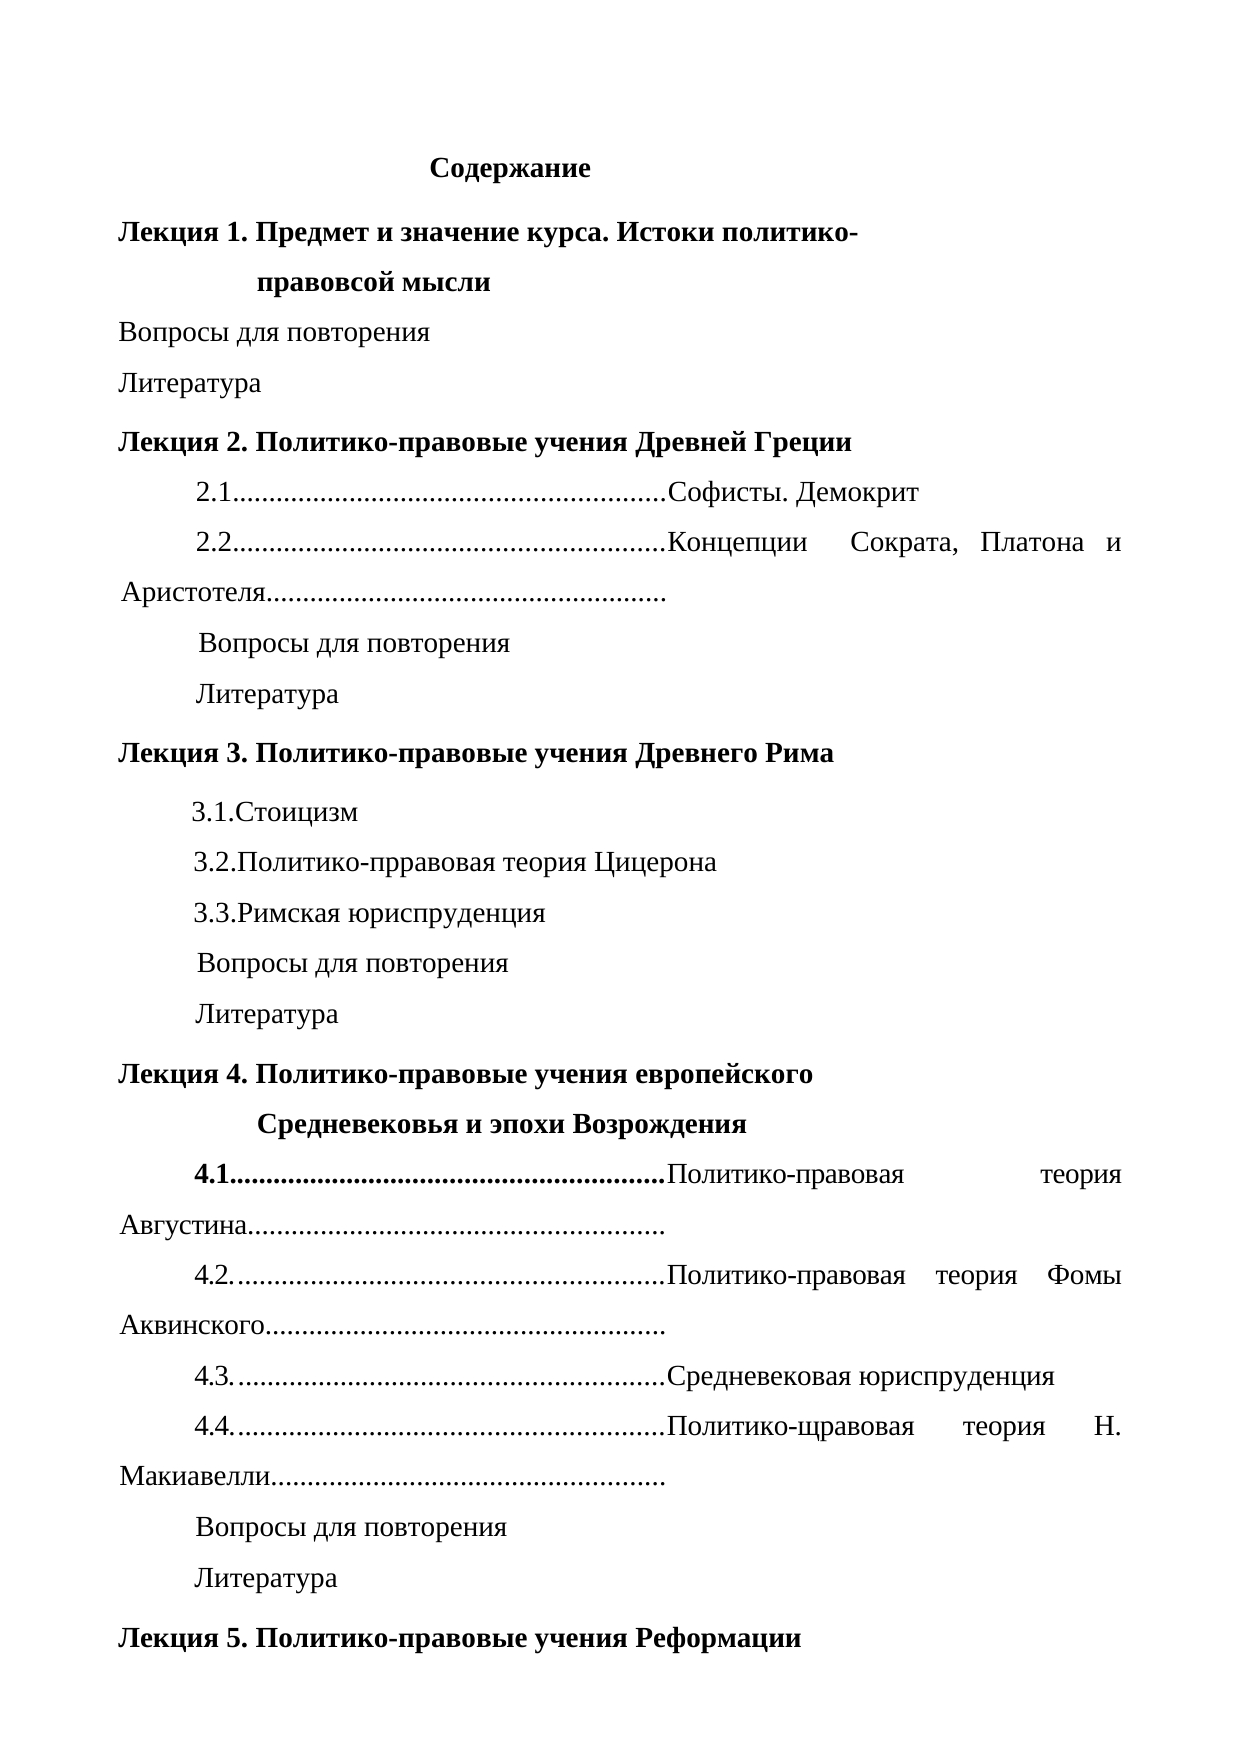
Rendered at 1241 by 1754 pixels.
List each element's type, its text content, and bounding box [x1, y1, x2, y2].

list Софисты. Демокрит [121, 474, 1122, 507]
text Содержание [354, 150, 1120, 183]
text Литература [118, 365, 1122, 398]
list Политико-правовая теория Фомы Аквинского [119, 1257, 1122, 1341]
text Лекция 2. Политико-правовые учения Древней Греции [118, 424, 1122, 457]
text Лекция 4. Политико-правовые учения европейского [118, 1056, 1122, 1089]
text Лекция 3. Политико-правовые учения Древнего Рима [118, 735, 1122, 768]
list Концепции Сократа, Платона и Аристотеля [121, 524, 1122, 608]
text Лекция 5. Политико-правовые учения Реформации [118, 1620, 1122, 1653]
text правовсой мысли [118, 264, 1122, 298]
list Политико-щравовая теория Н. Макиавелли [119, 1408, 1122, 1492]
text Вопросы для повторения [122, 945, 1122, 979]
text Литература [121, 676, 1122, 709]
text Литература [120, 997, 1122, 1030]
text 3.1.Стоицизм [118, 794, 1122, 828]
text Лекция 1. Предмет и значение курса. Истоки политико- [118, 214, 1122, 247]
text 3.3.Римская юриспруденция [120, 895, 1122, 928]
text 3.2.Политико-прравовая теория Цицерона [120, 844, 1122, 878]
text Вопросы для повторения [120, 1509, 1122, 1542]
list Политико-правовая теория Августина [119, 1156, 1122, 1240]
text Средневековья и эпохи Возрождения [118, 1106, 1122, 1140]
text Вопросы для повторения [118, 314, 1122, 348]
text Вопросы для повторения [123, 625, 1122, 658]
text Литература [119, 1560, 1122, 1593]
list Средневековая юриспруденция [119, 1358, 1122, 1391]
